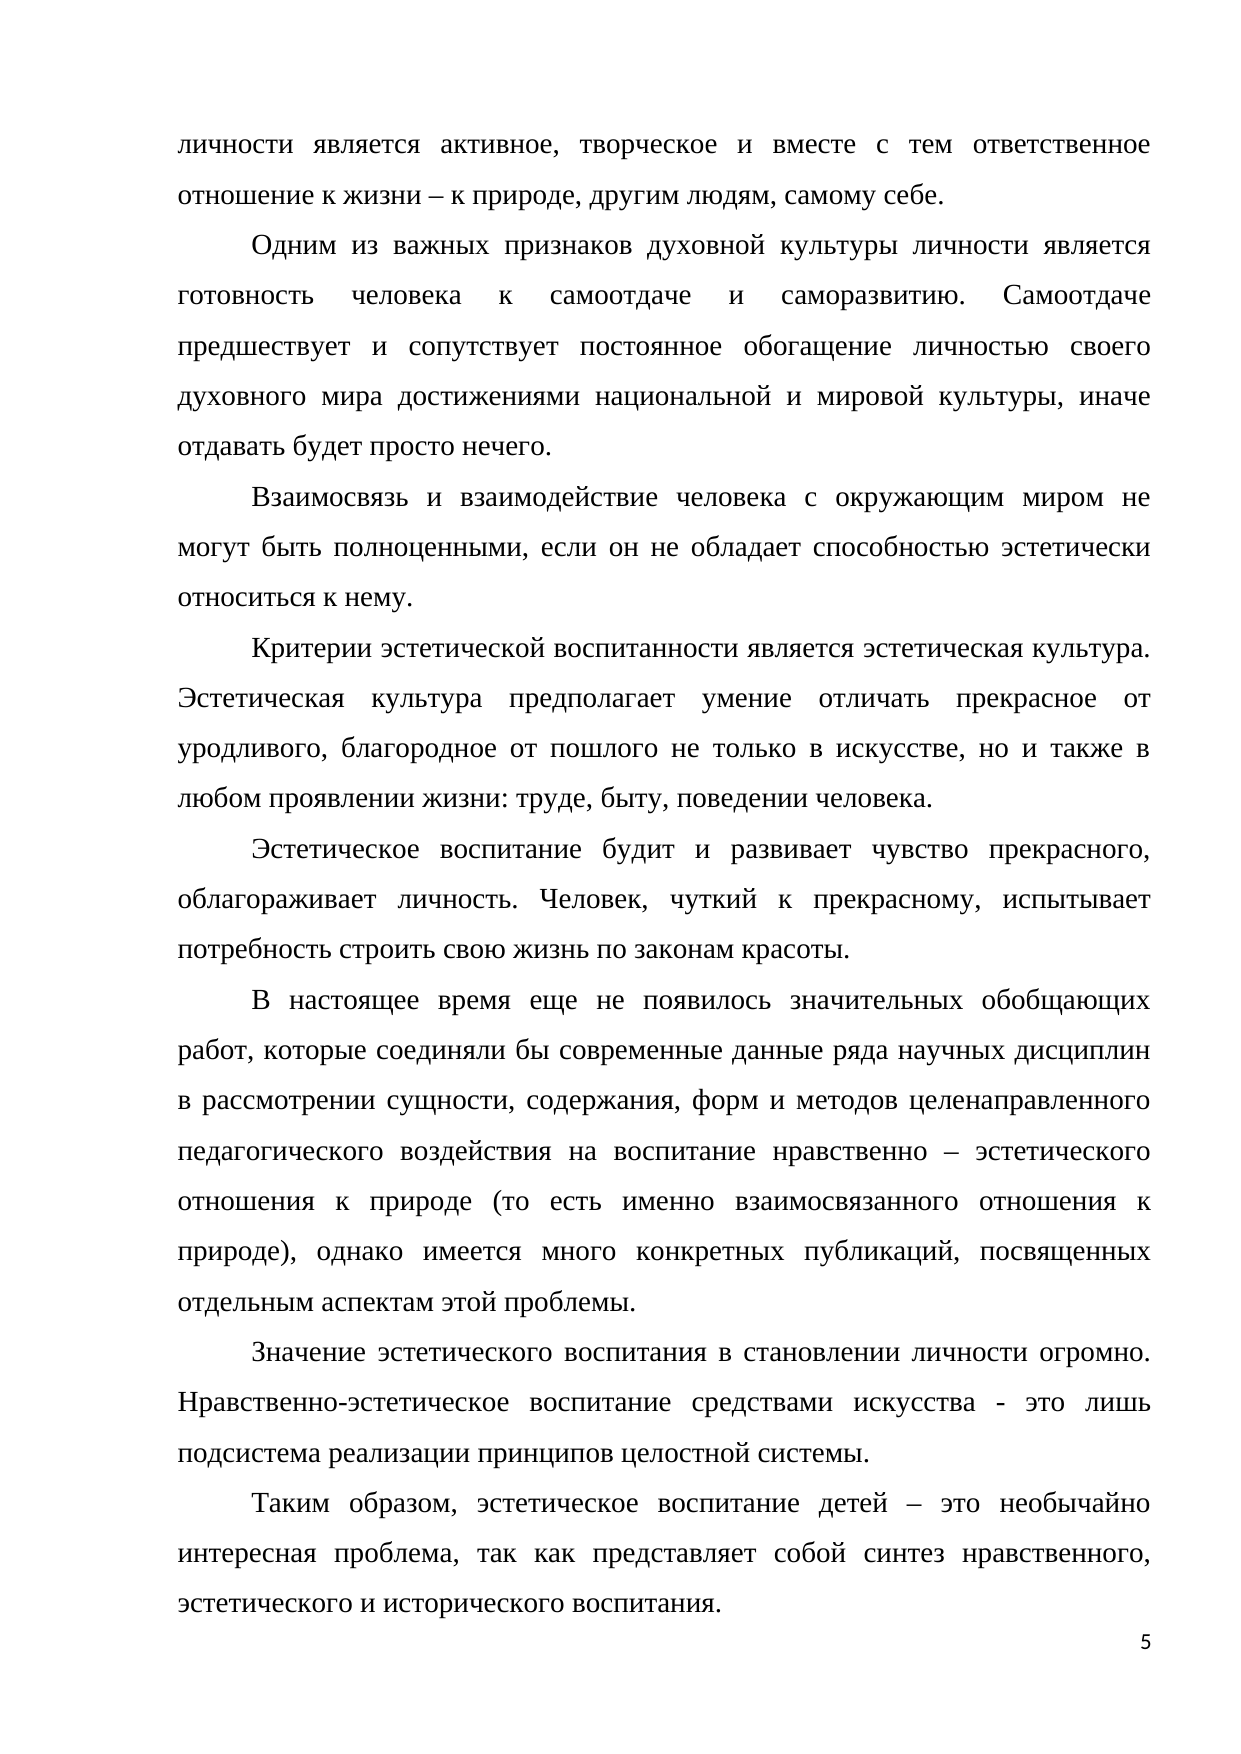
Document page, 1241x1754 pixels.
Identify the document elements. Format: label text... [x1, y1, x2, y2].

text Критерии эстетической воспитанности является эстетическая культура. Эстетическая культура предполагает умение отличать прекрасное от уродливого, благородное от пошлого не только в искусстве, но и также в любом проявлении жизни: труде, быту, поведении человека. [177, 630, 1152, 814]
text Одним из важных признаков духовной культуры личности является готовность человека к самоотдаче и саморазвитию. Самоотдаче предшествует и сопутствует постоянное обогащение личностью своего духовного мира достижениями национальной и мировой культуры, иначе отдавать будет просто нечего. [177, 227, 1152, 462]
text Взаимосвязь и взаимодействие человека с окружающим миром не могут быть полноценными, если он не обладает способностью эстетически относиться к нему. [177, 479, 1152, 613]
text Эстетическое воспитание будит и развивает чувство прекрасного, облагораживает личность. Человек, чуткий к прекрасному, испытывает потребность строить свою жизнь по законам красоты. [177, 831, 1152, 965]
text Таким образом, эстетическое воспитание детей – это необычайно интересная проблема, так как представляет собой синтез нравственного, эстетического и исторического воспитания. [177, 1485, 1152, 1619]
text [177, 127, 1152, 210]
text Значение эстетического воспитания в становлении личности огромно. Нравственно-эстетическое воспитание средствами искусства - это лишь подсистема реализации принципов целостной системы. [177, 1334, 1152, 1468]
text В настоящее время еще не появилось значительных обобщающих работ, которые соединяли бы современные данные ряда научных дисциплин в рассмотрении сущности, содержания, форм и методов целенаправленного педагогического воздействия на воспитание нравственно – эстетического отношения к природе (то есть именно взаимосвязанного отношения к природе), однако имеется много конкретных публикаций, посвященных отдельным аспектам этой проблемы. [177, 982, 1152, 1317]
